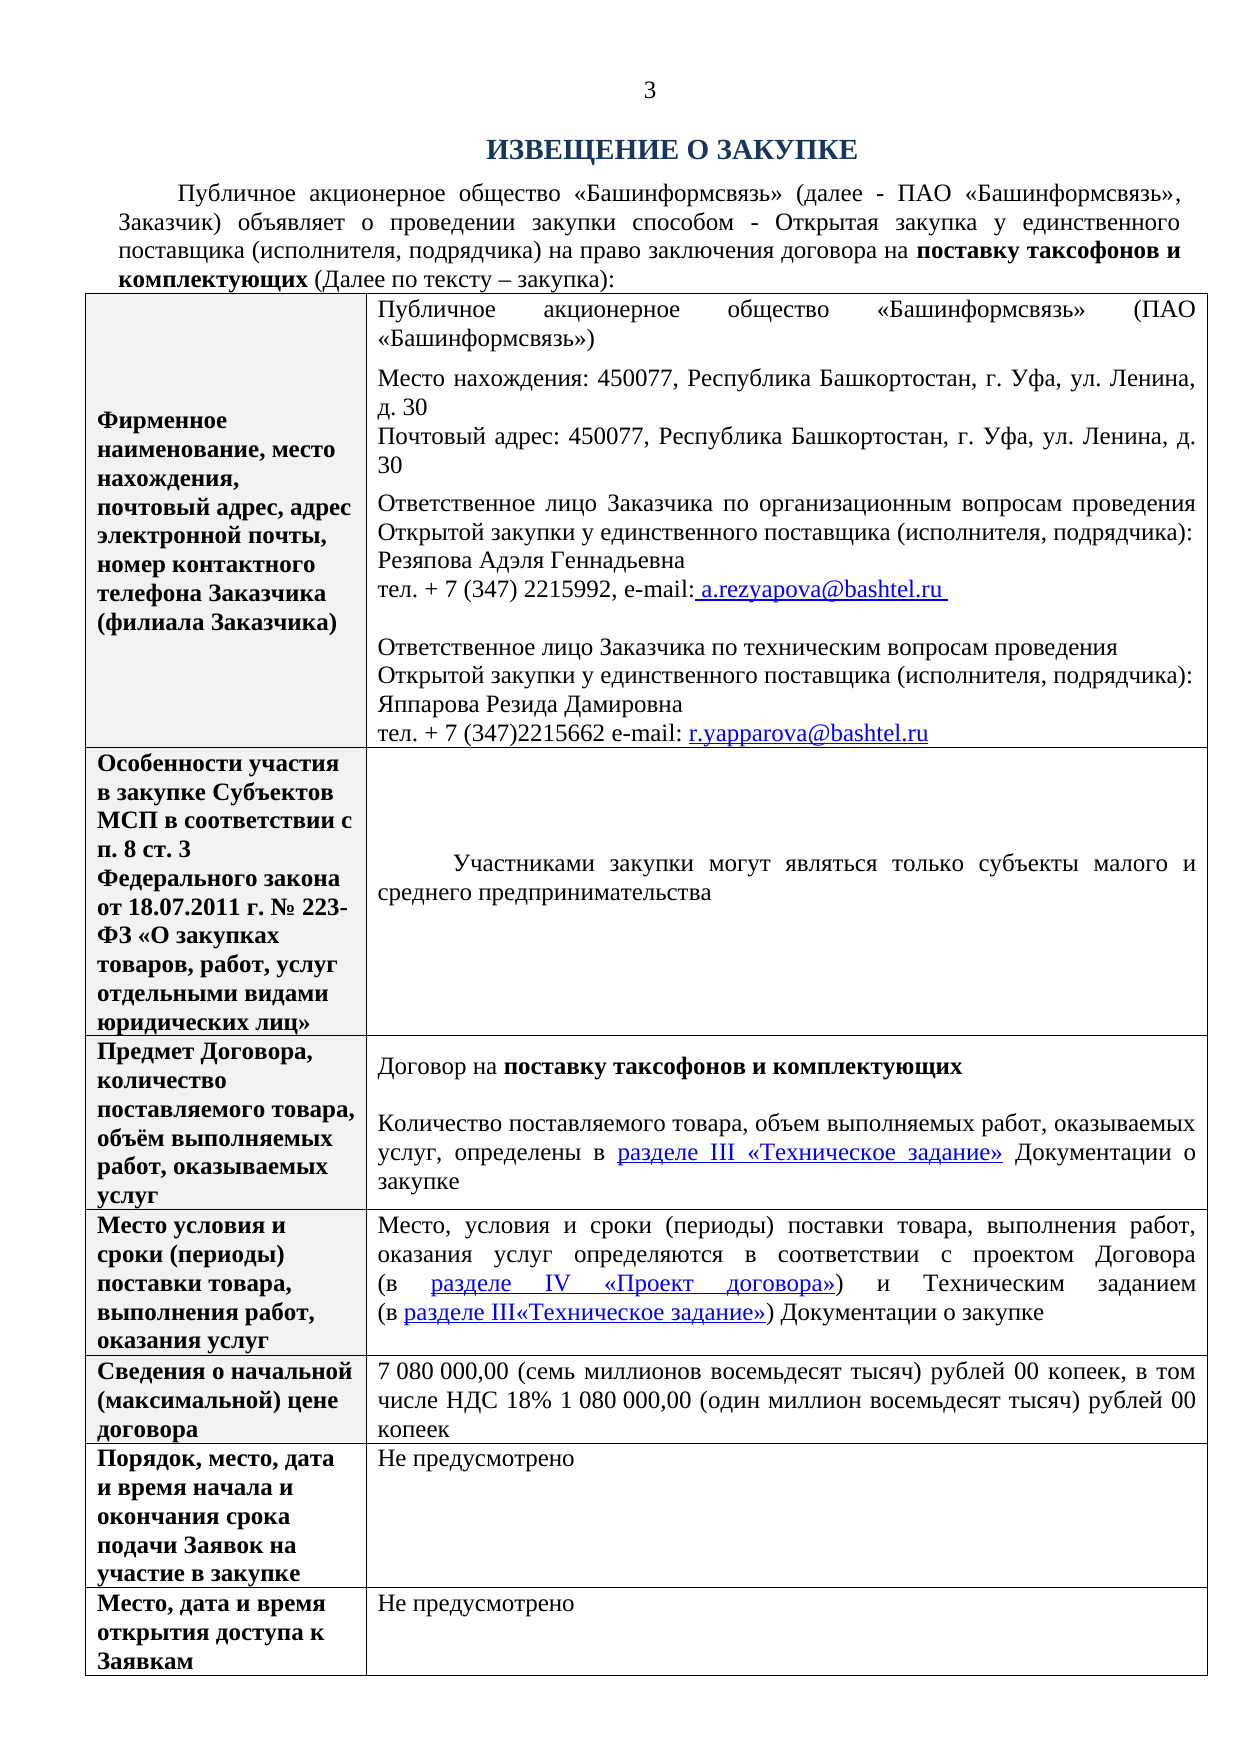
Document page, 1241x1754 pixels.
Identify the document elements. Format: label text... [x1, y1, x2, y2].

table_cell Место условия и сроки (периоды) поставки товара, выполнения работ, оказания услуг [86, 1210, 366, 1355]
table_cell Договор на поставку таксофонов и комплектующих Количество поставляемого товара, объем выполняемых работ, оказываемых услуг, определены в разделе III «Техническое задание» Документации о закупке [367, 1036, 1207, 1209]
table_cell Не предусмотрено [367, 1444, 1207, 1587]
text Публичное акционерное общество «Башинформсвязь» (далее - ПАО «Башинформсвязь», Заказчик) объявляет о проведении закупки способом - Открытая закупка у единственного поставщика (исполнителя, подрядчика) на право заключения договора на поставку таксофонов и комплектующих (Далее по тексту – закупка): [118, 178, 1181, 293]
table_cell Место, условия и сроки (периоды) поставки товара, выполнения работ, оказания услуг определяются в соответствии с проектом Договора (в разделе IV «Проект договора») и Техническим заданием (в разделе III«Техническое задание») Документации о закупке [367, 1210, 1207, 1355]
table_cell Место, дата и время открытия доступа к Заявкам [86, 1588, 366, 1674]
table_cell Не предусмотрено [367, 1588, 1207, 1674]
table_cell 7 080 000,00 (семь миллионов восемьдесят тысяч) рублей 00 копеек, в том числе НДС 18% 1 080 000,00 (один миллион восемьдесят тысяч) рублей 00 копеек [367, 1356, 1207, 1442]
table_cell Участниками закупки могут являться только субъекты малого и среднего предпринимательства [367, 748, 1207, 1035]
table_cell Сведения о начальной (максимальной) цене договора [86, 1356, 366, 1442]
table_header Фирменное наименование, место нахождения, почтовый адрес, адрес электронной почты, номер контактного телефона Заказчика (филиала Заказчика) [86, 294, 366, 747]
table_cell Предмет Договора, количество поставляемого товара, объём выполняемых работ, оказываемых услуг [86, 1036, 366, 1209]
table_cell Порядок, место, дата и время начала и окончания срока подачи Заявок на участие в закупке [86, 1444, 366, 1587]
subtitle ИЗВЕЩЕНИЕ О ЗАКУПКЕ [163, 132, 1181, 166]
table_header Публичное акционерное общество «Башинформсвязь» (ПАО «Башинформсвязь») Место нахождения: 450077, Республика Башкортостан, г. Уфа, ул. Ленина, д. 30 Почтовый адрес: 450077, Республика Башкортостан, г. Уфа, ул. Ленина, д. 30 Ответственное лицо Заказчика по организационным вопросам проведения Открытой закупки у единственного поставщика (исполнителя, подрядчика): Резяпова Адэля Геннадьевна тел. + 7 (347) 2215992, e-mail: a.rezyapova@bashtel.ru Ответственное лицо Заказчика по техническим вопросам проведения Открытой закупки у единственного поставщика (исполнителя, подрядчика): Яппарова Резида Дамировна тел. + 7 (347)2215662 e-mail: r.yapparova@bashtel.ru [367, 294, 1207, 747]
table_cell Особенности участия в закупке Субъектов МСП в соответствии с п. 8 ст. 3 Федерального закона от 18.07.2011 г. № 223-ФЗ «О закупках товаров, работ, услуг отдельными видами юридических лиц» [86, 748, 366, 1035]
